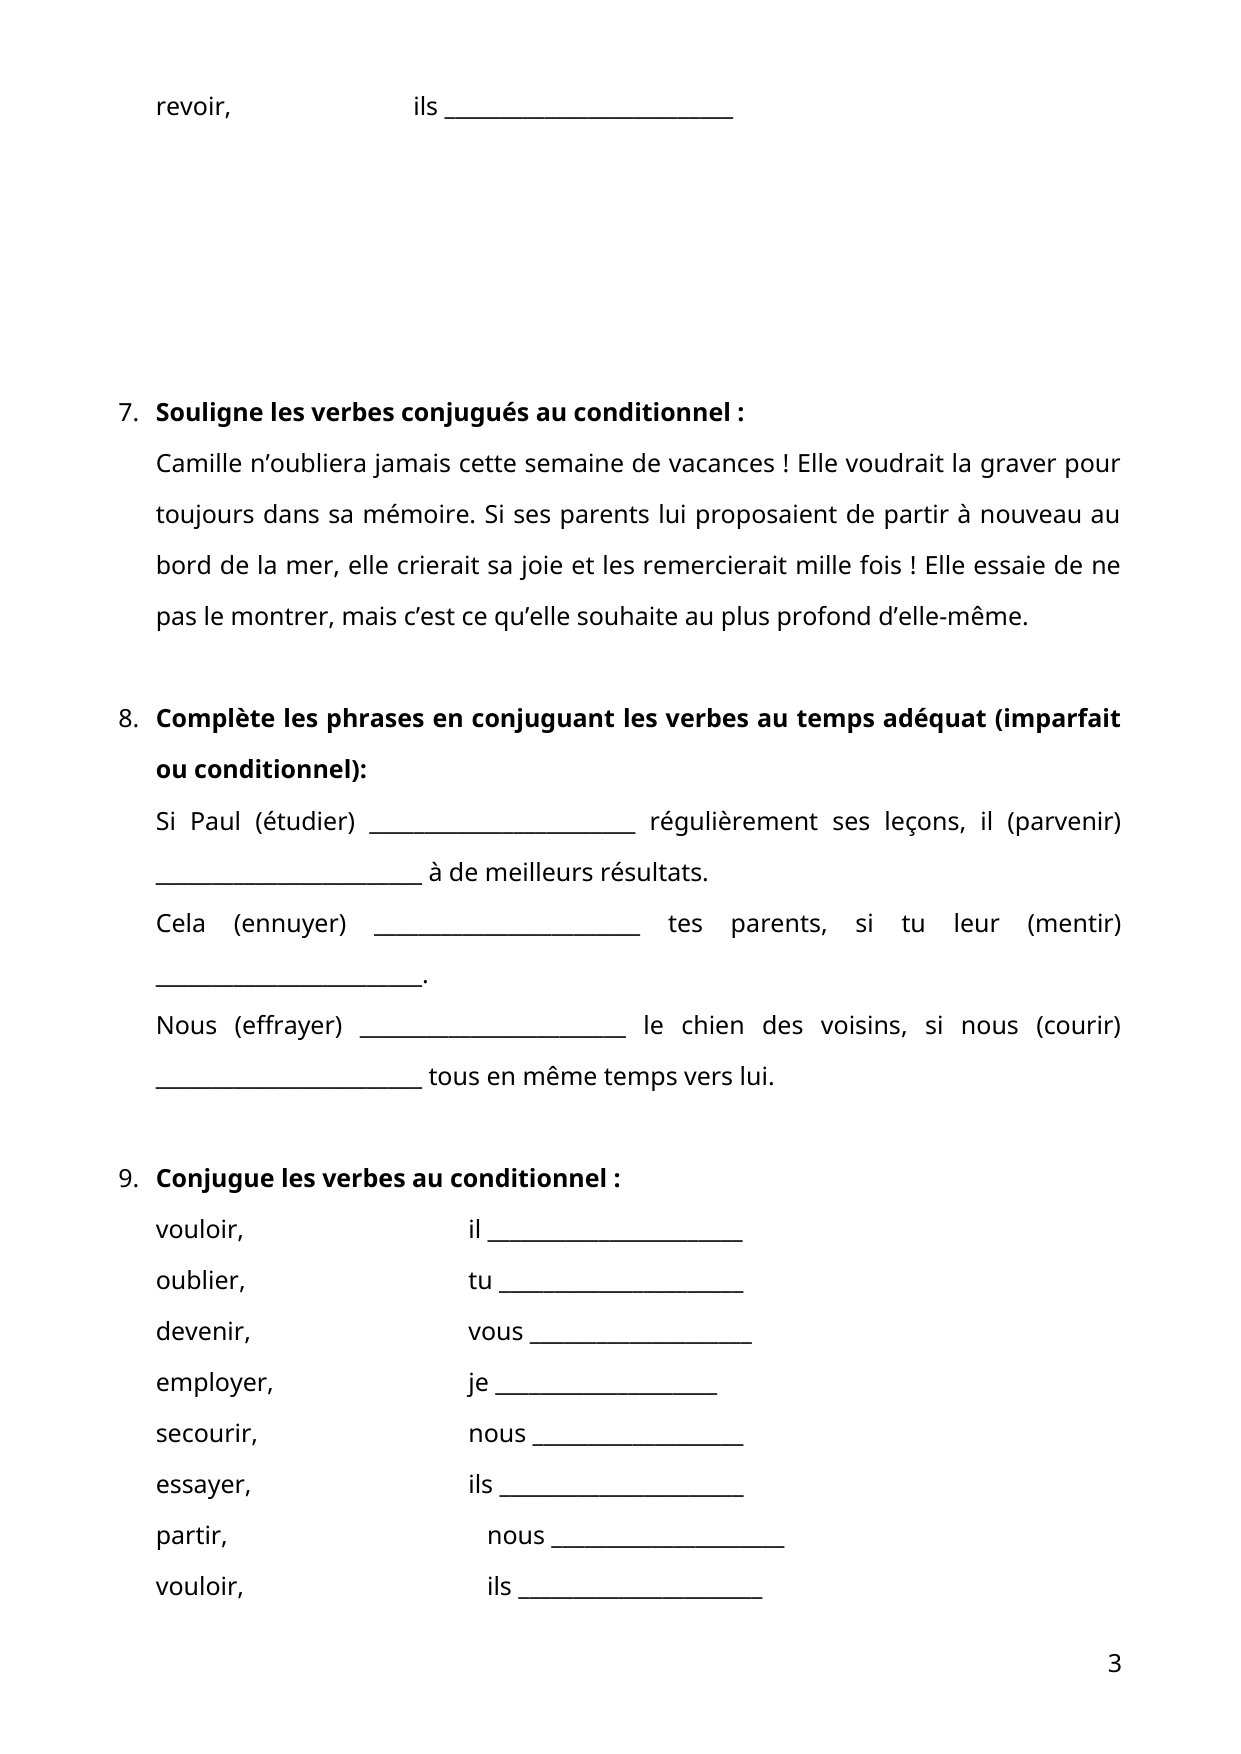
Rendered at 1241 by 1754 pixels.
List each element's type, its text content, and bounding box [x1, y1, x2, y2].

list essayer, ils ______________________ [156, 1467, 1122, 1501]
list oublier, tu ______________________ [156, 1263, 1122, 1297]
list Si Paul (étudier) ________________________ régulièrement ses leçons, il (parvenir) ________________________ à de meilleurs résultats. [156, 803, 1122, 888]
list Nous (effrayer) ________________________ le chien des voisins, si nous (courir) ________________________ tous en même temps vers lui. [156, 1007, 1122, 1092]
list Cela (ennuyer) ________________________ tes parents, si tu leur (mentir) ________________________. [156, 905, 1122, 990]
list employer, je ____________________ [156, 1365, 1122, 1399]
list revoir, ils __________________________ [156, 89, 1122, 123]
list Souligne les verbes conjugués au conditionnel : [118, 395, 1122, 429]
list Complète les phrases en conjuguant les verbes au temps adéquat (imparfait ou conditionnel): [118, 701, 1122, 786]
list Conjugue les verbes au conditionnel : [118, 1161, 1122, 1194]
list partir, nous _____________________ [156, 1518, 1122, 1552]
list vouloir, il _______________________ [156, 1212, 1122, 1246]
list vouloir, ils ______________________ [156, 1569, 1122, 1603]
list devenir, vous ____________________ [156, 1314, 1122, 1348]
list Camille n’oubliera jamais cette semaine de vacances ! Elle voudrait la graver pour toujours dans sa mémoire. Si ses parents lui proposaient de partir à nouveau au bord de la mer, elle crierait sa joie et les remercierait mille fois ! Elle essaie de ne pas le montrer, mais c’est ce qu’elle souhaite au plus profond d’elle-même. [156, 446, 1122, 633]
list secourir, nous ___________________ [156, 1416, 1122, 1450]
